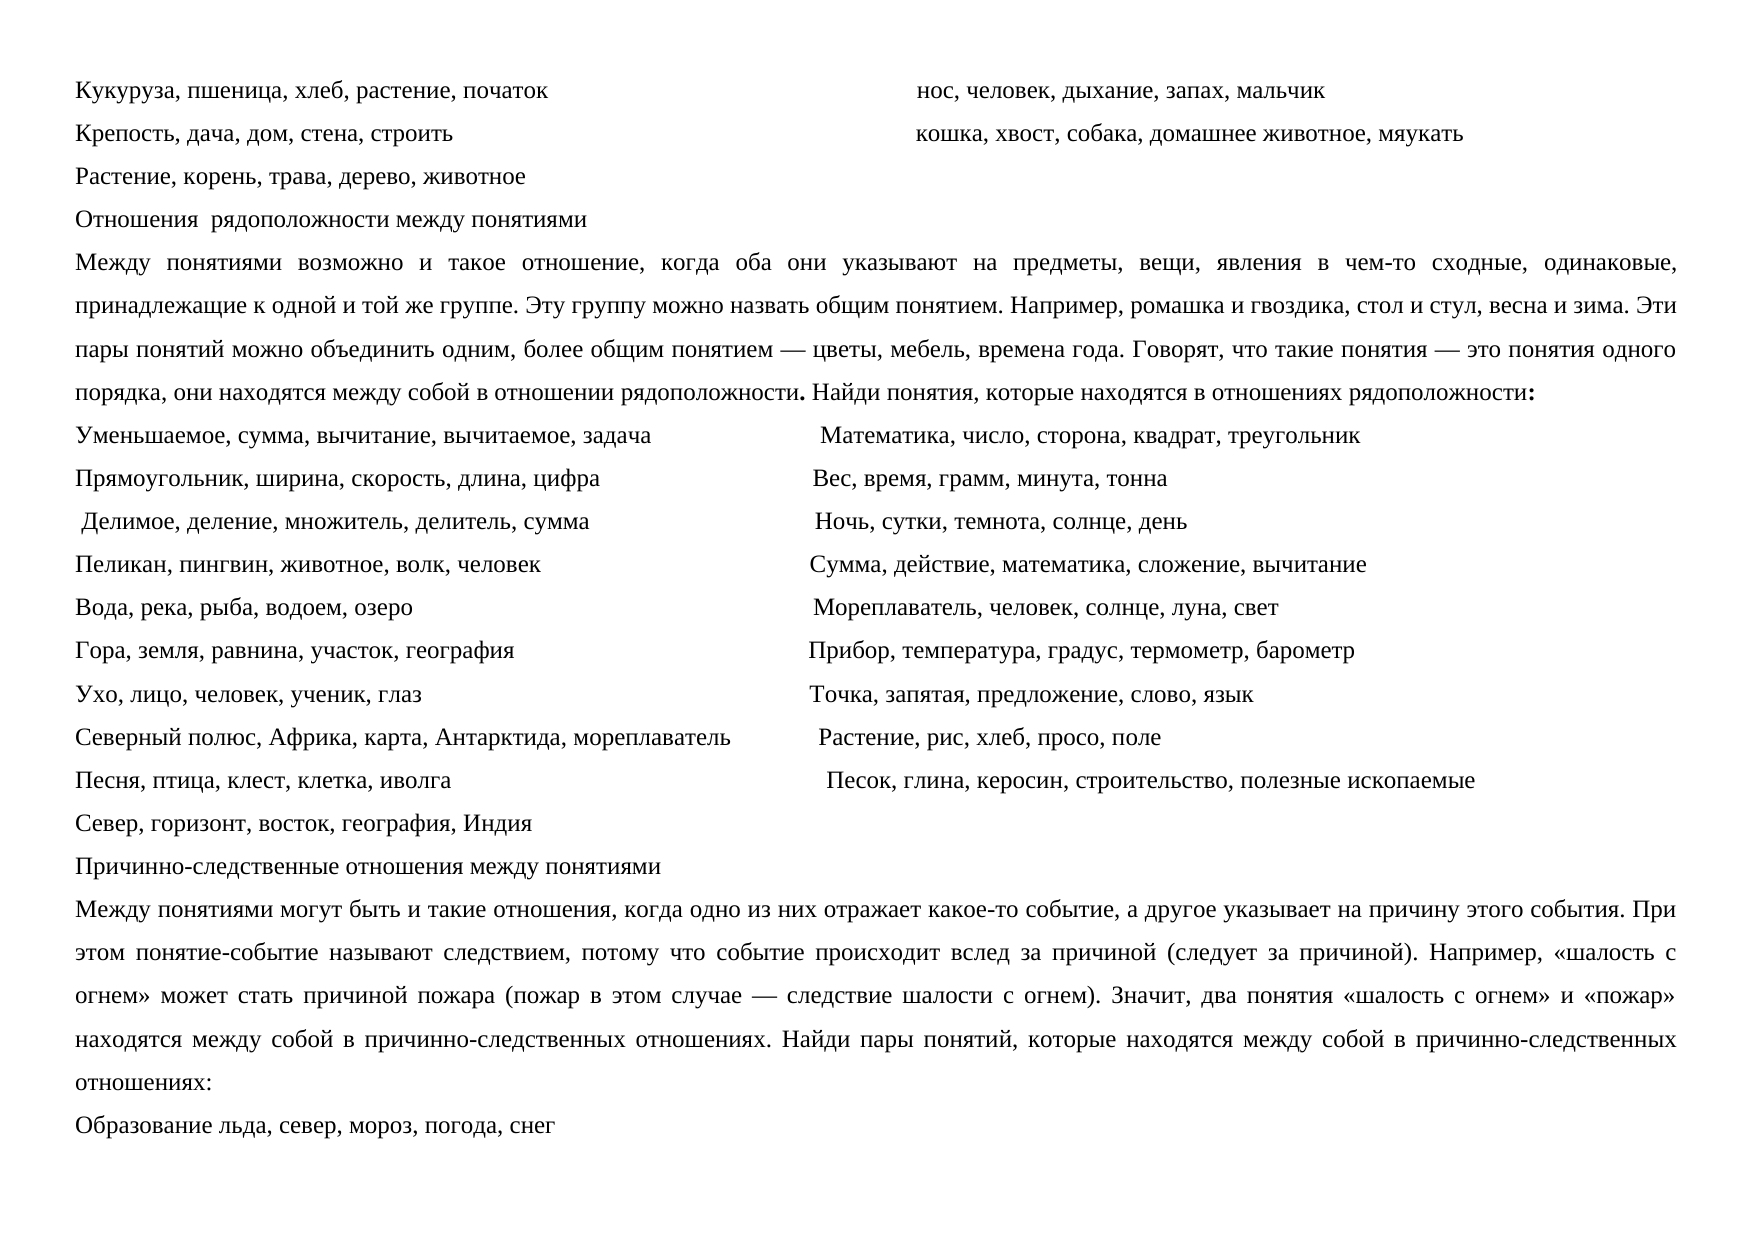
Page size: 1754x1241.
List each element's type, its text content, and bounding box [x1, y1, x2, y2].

text Ухо, лицо, человек, ученик, глаз Точка, запятая, предложение, слово, язык [75, 679, 1679, 707]
text Между понятиями могут быть и такие отношения, когда одно из них отражает какое-то событие, а другое указывает на причину этого события. При этом понятие-событие называют следствием, потому что событие происходит вслед за причиной (следует за причиной). Например, «шалость с огнем» может стать причиной пожара (пожар в этом случае — следствие шалости с огнем). Значит, два понятия «шалость с огнем» и «пожар» находятся между собой в причинно-следственных отношениях. Найди пары понятий, которые находятся между собой в причинно-следственных отношениях: [75, 894, 1679, 1096]
text Крепость, дача, дом, стена, строить кошка, хвост, собака, домашнее животное, мяукать [75, 118, 1679, 147]
text Песня, птица, клест, клетка, иволга Песок, глина, керосин, строительство, полезные ископаемые [75, 765, 1679, 794]
text Отношения рядоположности между понятиями [75, 204, 1679, 233]
text Пеликан, пингвин, животное, волк, человек Сумма, действие, математика, сложение, вычитание [75, 549, 1679, 578]
text Прямоугольник, ширина, скорость, длина, цифра Вес, время, грамм, минута, тонна [75, 463, 1679, 492]
text Северный полюс, Африка, карта, Антарктида, мореплаватель Растение, рис, хлеб, просо, поле [75, 722, 1679, 751]
text Кукуруза, пшеница, хлеб, растение, початок нос, человек, дыхание, запах, мальчик [75, 75, 1679, 104]
text Причинно-следственные отношения между понятиями [75, 851, 1679, 880]
text Уменьшаемое, сумма, вычитание, вычитаемое, задача Математика, число, сторона, квадрат, треугольник [75, 420, 1679, 449]
text Делимое, деление, множитель, делитель, сумма Ночь, сутки, темнота, солнце, день [75, 506, 1679, 535]
text Север, горизонт, восток, география, Индия [75, 808, 1679, 837]
text Образование льда, север, мороз, погода, снег [75, 1110, 1679, 1139]
text Растение, корень, трава, дерево, животное [75, 161, 1679, 190]
text Между понятиями возможно и такое отношение, когда оба они указывают на предметы, вещи, явления в чем-то сходные, одинаковые, принадлежащие к одной и той же группе. Эту группу можно назвать общим понятием. Например, ромашка и гвоздика, стол и стул, весна и зима. Эти пары понятий можно объединить одним, более общим понятием — цветы, мебель, времена года. Говорят, что такие понятия — это понятия одного порядка, они находятся между собой в отношении рядоположности. Найди понятия, которые находятся в отношениях рядоположности: [75, 247, 1679, 406]
text Вода, река, рыба, водоем, озеро Мореплаватель, человек, солнце, луна, свет [75, 592, 1679, 621]
text Гора, земля, равнина, участок, география Прибор, температура, градус, термометр, барометр [75, 636, 1679, 664]
